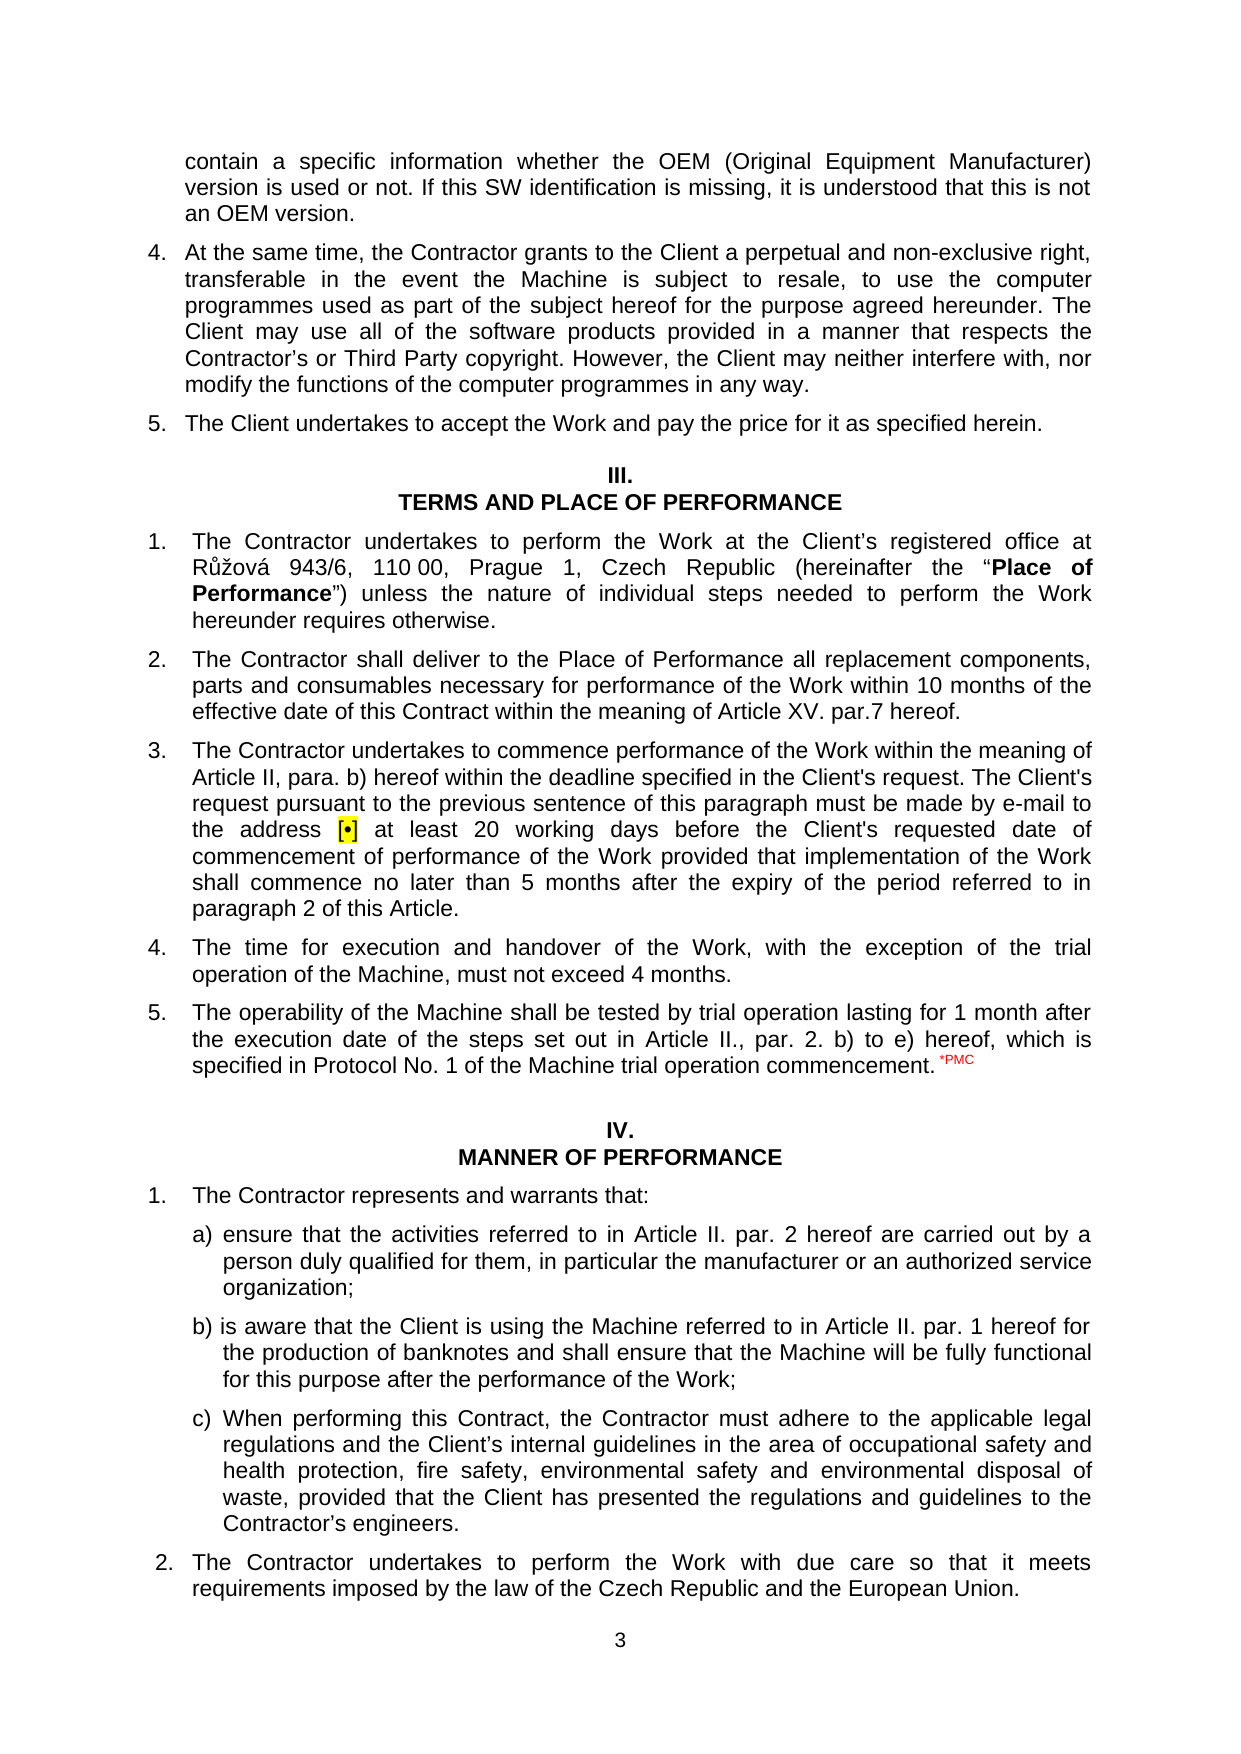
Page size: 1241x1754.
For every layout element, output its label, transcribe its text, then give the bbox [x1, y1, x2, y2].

list The Contractor undertakes to commence performance of the Work within the meaning of Article II, para. b) hereof within the deadline specified in the Client's request. The Client's request pursuant to the previous sentence of this paragraph must be made by e-mail to the address [•] at least 20 working days before the Client's requested date of commencement of performance of the Work provided that implementation of the Work shall commence no later than 5 months after the expiry of the period referred to in paragraph 2 of this Article. [148, 737, 1093, 922]
list The Contractor shall deliver to the Place of Performance all replacement components, parts and consumables necessary for performance of the Work within 10 months of the effective date of this Contract within the meaning of Article XV. par.7 hereof. [148, 646, 1093, 725]
list The time for execution and handover of the Work, with the exception of the trial operation of the Machine, must not exceed 4 months. [148, 934, 1093, 987]
list The Contractor undertakes to perform the Work at the Client’s registered office at Růžová 943/6, 110 00, Prague 1, Czech Republic (hereinafter the “Place of Performance”) unless the nature of individual steps needed to perform the Work hereunder requires otherwise. [148, 528, 1093, 633]
list The Contractor represents and warrants that: [148, 1182, 1093, 1209]
text 4. At the same time, the Contractor grants to the Client a perpetual and non-exclusive right, transferable in the event the Machine is subject to resale, to use the computer programmes used as part of the subject hereof for the purpose agreed hereunder. The Client may use all of the software products provided in a manner that respects the Contractor’s or Third Party copyright. However, the Client may neither interfere with, nor modify the functions of the computer programmes in any way. [148, 239, 1093, 397]
text Manner of performance [148, 1144, 1093, 1170]
text III. [148, 462, 1093, 489]
text IV. [148, 1117, 1093, 1144]
text b) is aware that the Client is using the Machine referred to in Article II. par. 1 hereof for the production of banknotes and shall ensure that the Machine will be fully functional for this purpose after the performance of the Work; [192, 1313, 1093, 1392]
list The operability of the Machine shall be tested by trial operation lasting for 1 month after the execution date of the steps set out in Article II., par. 2. b) to e) hereof, which is specified in Protocol No. 1 of the Machine trial operation commencement. *PMC [148, 999, 1093, 1078]
text a) ensure that the activities referred to in Article II. par. 2 hereof are carried out by a person duly qualified for them, in particular the manufacturer or an authorized service organization; [192, 1221, 1093, 1300]
text Terms and place of performance [148, 489, 1093, 515]
list The Contractor undertakes to perform the Work with due care so that it meets requirements imposed by the law of the Czech Republic and the European Union. [155, 1549, 1093, 1601]
text c) When performing this Contract, the Contractor must adhere to the applicable legal regulations and the Client’s internal guidelines in the area of occupational safety and health protection, fire safety, environmental safety and environmental disposal of waste, provided that the Client has presented the regulations and guidelines to the Contractor’s engineers. [192, 1404, 1093, 1536]
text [148, 148, 1093, 227]
text 5. The Client undertakes to accept the Work and pay the price for it as specified herein. [148, 410, 1093, 436]
